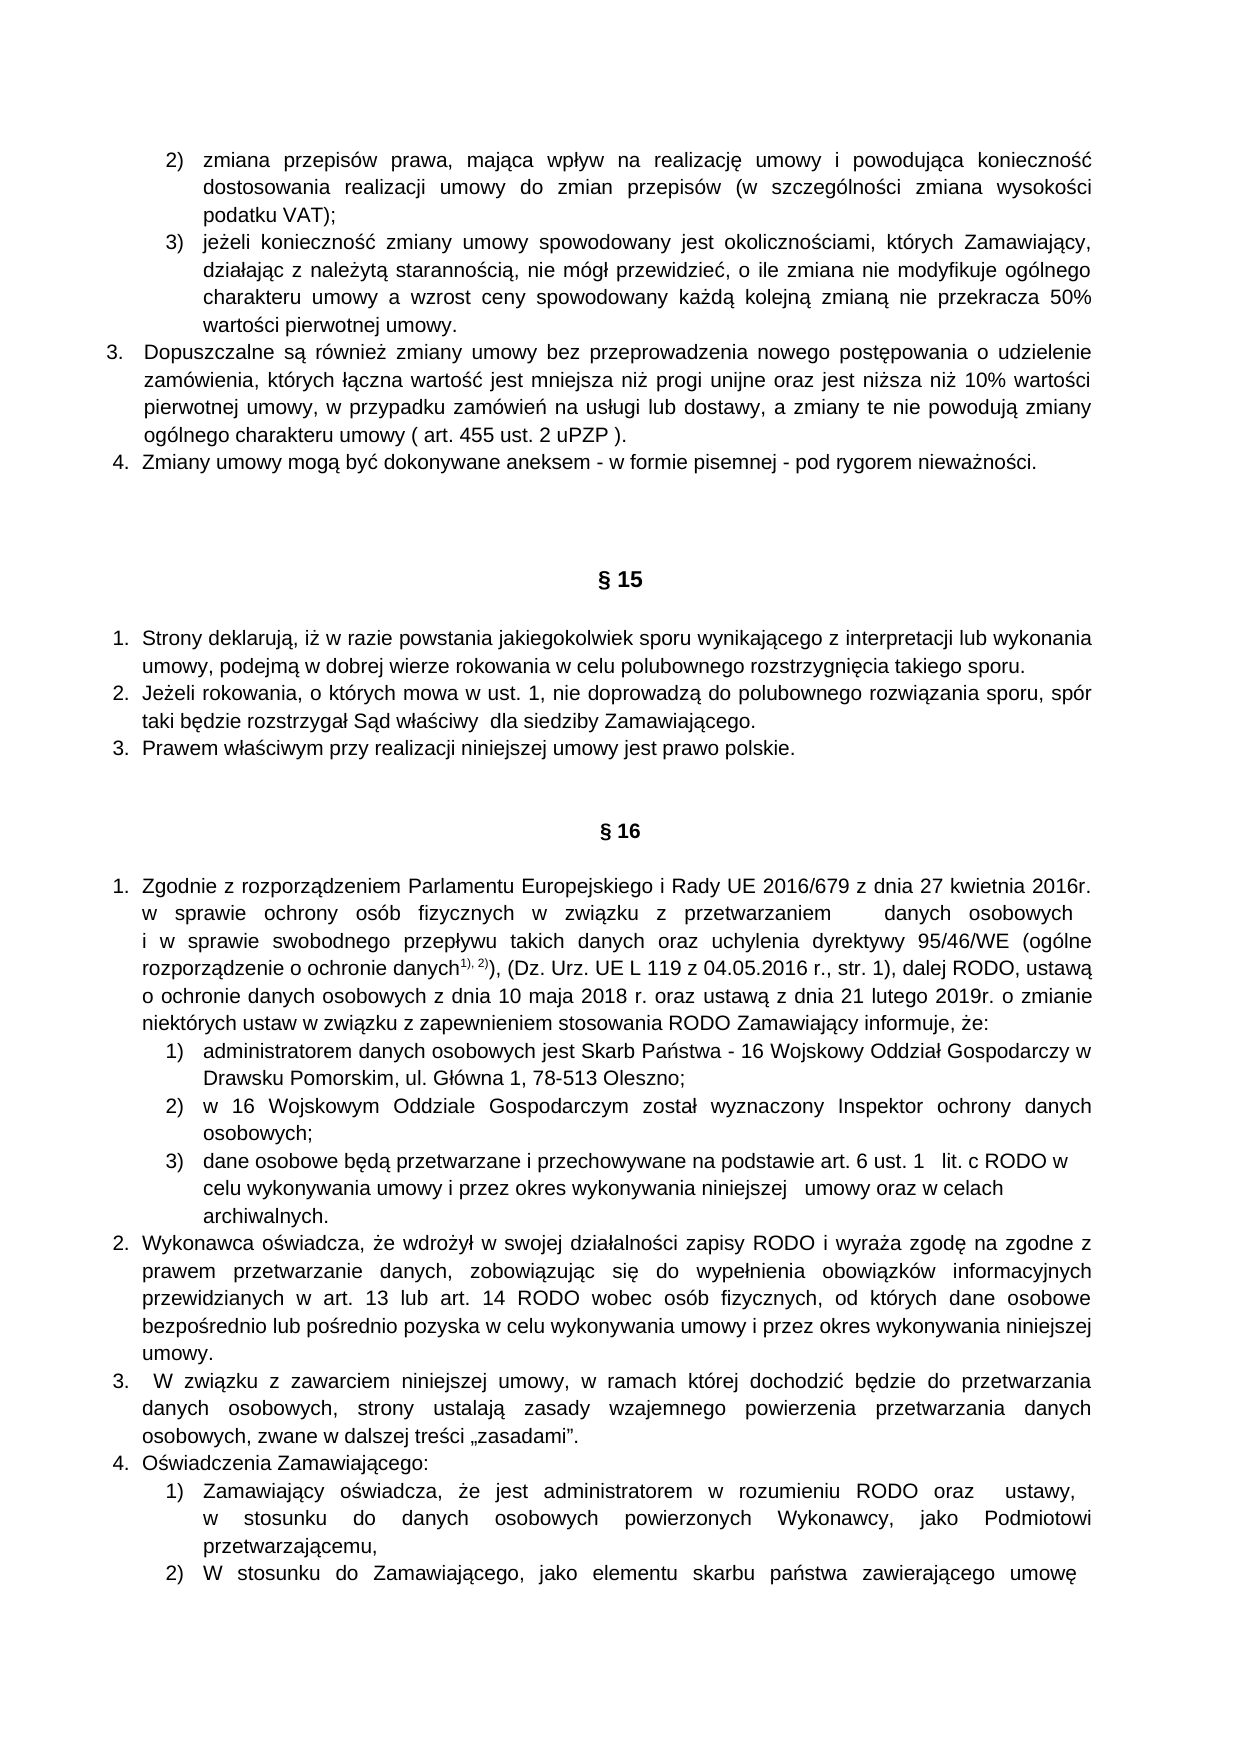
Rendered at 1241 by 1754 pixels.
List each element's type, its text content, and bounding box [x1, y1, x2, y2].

list administratorem danych osobowych jest Skarb Państwa - 16 Wojskowy Oddział Gospodarczy w Drawsku Pomorskim, ul. Główna 1, 78-513 Oleszno; [165, 1038, 1093, 1090]
list Jeżeli rokowania, o których mowa w ust. 1, nie doprowadzą do polubownego rozwiązania sporu, spór taki będzie rozstrzygał Sąd właściwy dla siedziby Zamawiającego. [112, 681, 1093, 732]
list Prawem właściwym przy realizacji niniejszej umowy jest prawo polskie. [112, 736, 1093, 760]
list Zgodnie z rozporządzeniem Parlamentu Europejskiego i Rady UE 2016/679 z dnia 27 kwietnia 2016r. w sprawie ochrony osób fizycznych w związku z przetwarzaniem danych osobowych i w sprawie swobodnego przepływu takich danych oraz uchylenia dyrektywy 95/46/WE (ogólne rozporządzenie o ochronie danych1), 2)), (Dz. Urz. UE L 119 z 04.05.2016 r., str. 1), dalej RODO, ustawą o ochronie danych osobowych z dnia 10 maja 2018 r. oraz ustawą z dnia 21 lutego 2019r. o zmianie niektórych ustaw w związku z zapewnieniem stosowania RODO Zamawiający informuje, że: [112, 873, 1093, 1035]
list dane osobowe będą przetwarzane i przechowywane na podstawie art. 6 ust. 1 lit. c RODO w celu wykonywania umowy i przez okres wykonywania niniejszej umowy oraz w celach archiwalnych. [165, 1148, 1093, 1227]
list Zamawiający oświadcza, że jest administratorem w rozumieniu RODO oraz ustawy, w stosunku do danych osobowych powierzonych Wykonawcy, jako Podmiotowi przetwarzającemu, [165, 1478, 1093, 1557]
list Oświadczenia Zamawiającego: [112, 1451, 1093, 1475]
list Strony deklarują, iż w razie powstania jakiegokolwiek sporu wynikającego z interpretacji lub wykonania umowy, podejmą w dobrej wierze rokowania w celu polubownego rozstrzygnięcia takiego sporu. [112, 626, 1093, 677]
list W związku z zawarciem niniejszej umowy, w ramach której dochodzić będzie do przetwarzania danych osobowych, strony ustalają zasady wzajemnego powierzenia przetwarzania danych osobowych, zwane w dalszej treści „zasadami”. [112, 1368, 1093, 1447]
list Dopuszczalne są również zmiany umowy bez przeprowadzenia nowego postępowania o udzielenie zamówienia, których łączna wartość jest mniejsza niż progi unijne oraz jest niższa niż 10% wartości pierwotnej umowy, w przypadku zamówień na usługi lub dostawy, a zmiany te nie powodują zmiany ogólnego charakteru umowy ( art. 455 ust. 2 uPZP ). [106, 340, 1093, 447]
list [165, 1561, 1093, 1585]
list Wykonawca oświadcza, że wdrożył w swojej działalności zapisy RODO i wyraża zgodę na zgodne z prawem przetwarzanie danych, zobowiązując się do wypełnienia obowiązków informacyjnych przewidzianych w art. 13 lub art. 14 RODO wobec osób fizycznych, od których dane osobowe bezpośrednio lub pośrednio pozyska w celu wykonywania umowy i przez okres wykonywania niniejszej umowy. [112, 1231, 1093, 1365]
list Zmiany umowy mogą być dokonywane aneksem - w formie pisemnej - pod rygorem nieważności. [112, 450, 1093, 474]
list w 16 Wojskowym Oddziale Gospodarczym został wyznaczony Inspektor ochrony danych osobowych; [165, 1093, 1093, 1145]
list zmiana przepisów prawa, mająca wpływ na realizację umowy i powodująca konieczność dostosowania realizacji umowy do zmian przepisów (w szczególności zmiana wysokości podatku VAT); [165, 148, 1093, 227]
text § 16 [148, 818, 1093, 842]
text § 15 [148, 566, 1093, 592]
list jeżeli konieczność zmiany umowy spowodowany jest okolicznościami, których Zamawiający, działając z należytą starannością, nie mógł przewidzieć, o ile zmiana nie modyfikuje ogólnego charakteru umowy a wzrost ceny spowodowany każdą kolejną zmianą nie przekracza 50% wartości pierwotnej umowy. [165, 230, 1093, 337]
